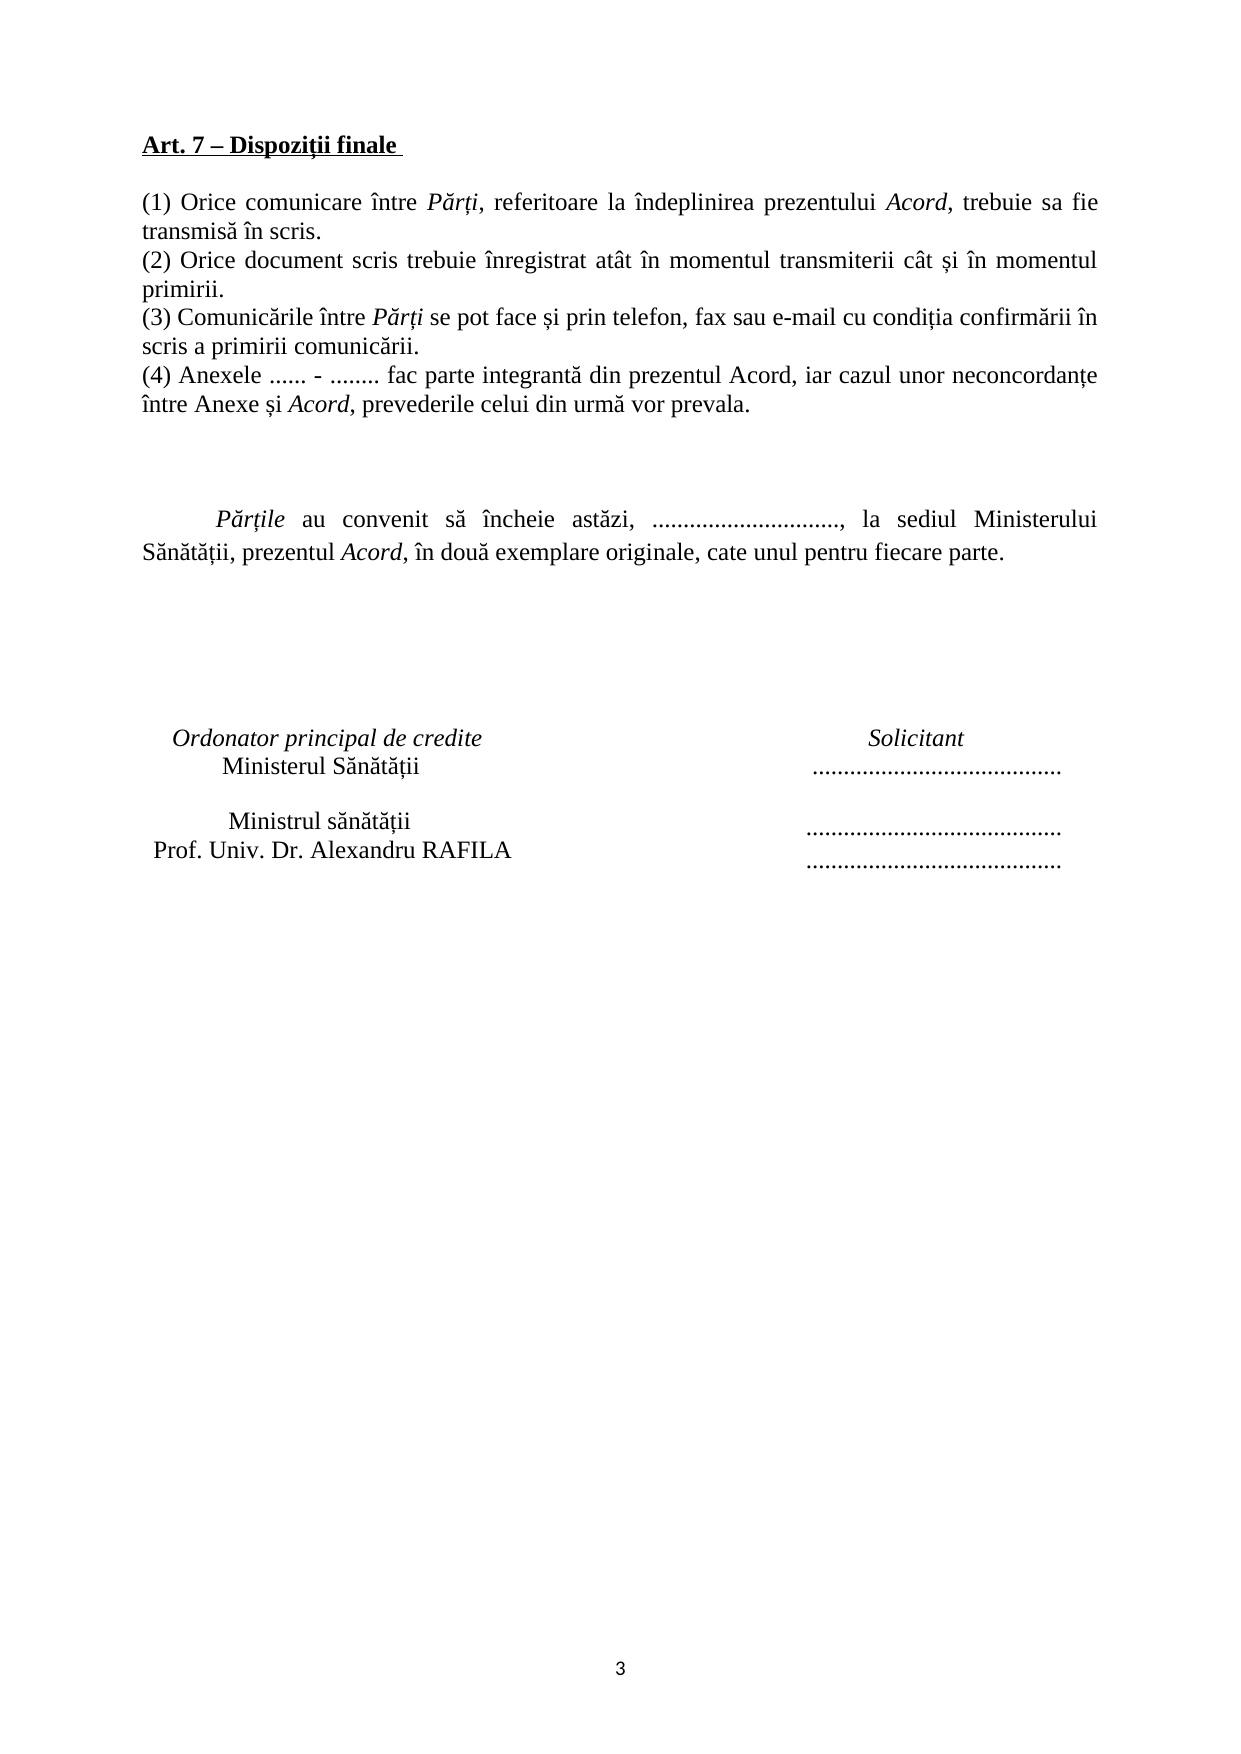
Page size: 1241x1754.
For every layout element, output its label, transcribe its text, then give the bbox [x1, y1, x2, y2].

text (3) Comunicările între Părți se pot face și prin telefon, fax sau e-mail cu condiția confirmării în scris a primirii comunicării. [142, 302, 1098, 360]
text (2) Orice document scris trebuie înregistrat atât în momentul transmiterii cât și în momentul primirii. [142, 245, 1098, 302]
table_header Solicitant ........................................ ......................................... ......................................... [619, 723, 1097, 957]
text Părțile au convenit să încheie astăzi, .............................., la sediul Ministerului Sănătății, prezentul Acord, în două exemplare originale, cate unul pentru fiecare parte. [142, 504, 1098, 565]
table_header Ordonator principal de credite Ministerul Sănătății Ministrul sănătății Prof. Univ. Dr. Alexandru RAFILA [142, 723, 619, 957]
text Art. 7 – Dispoziții finale [142, 130, 1098, 159]
text (4) Anexele ...... - ........ fac parte integrantă din prezentul Acord, iar cazul unor neconcordanțe între Anexe și Acord, prevederile celui din urmă vor prevala. [142, 360, 1098, 417]
text (1) Orice comunicare între Părți, referitoare la îndeplinirea prezentului Acord, trebuie sa fie transmisă în scris. [142, 187, 1098, 245]
